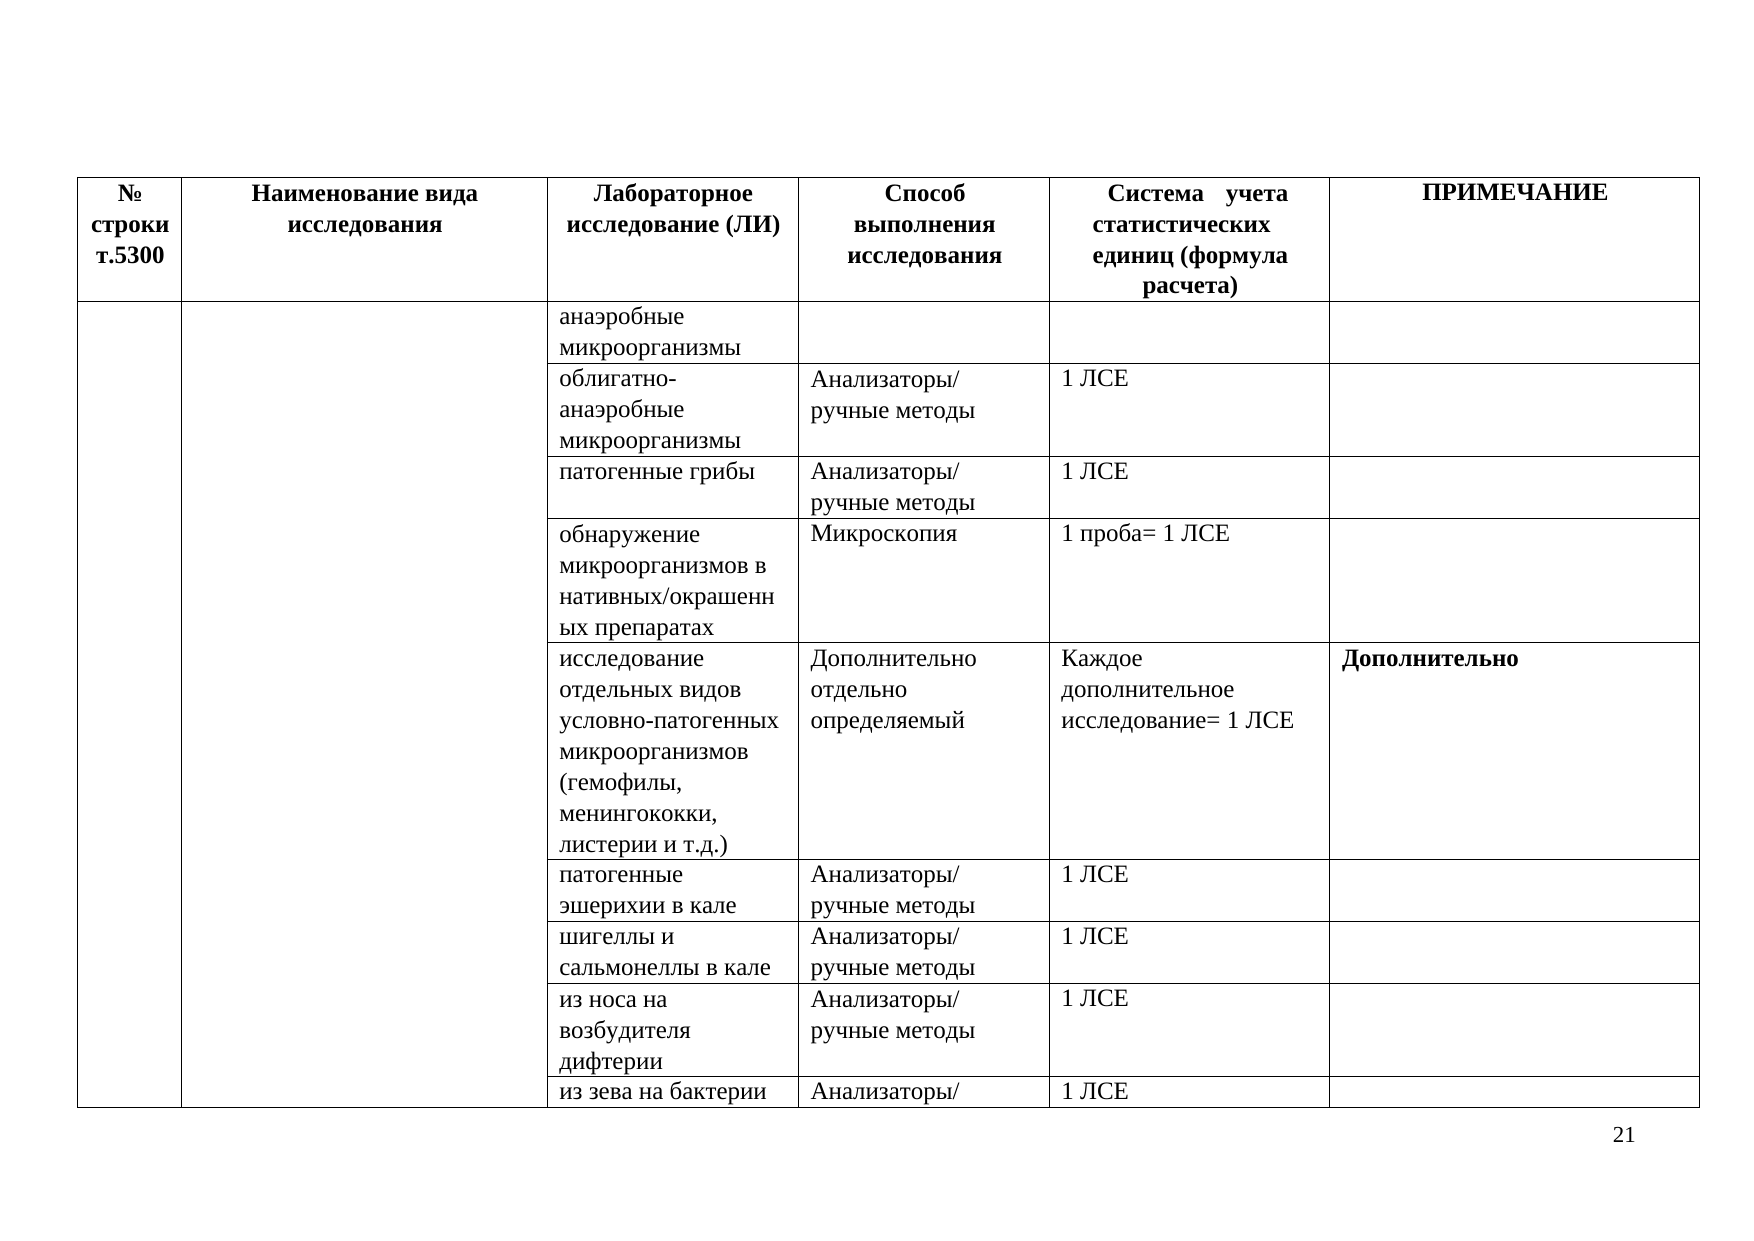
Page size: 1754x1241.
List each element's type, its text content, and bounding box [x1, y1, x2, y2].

table_cell Анализаторы/ [799, 1077, 1049, 1107]
table_cell [1330, 302, 1699, 363]
table_cell [1330, 457, 1699, 518]
table_header Система учета статистических единиц (формула расчета) [1050, 178, 1329, 301]
table_cell 1 ЛСЕ [1050, 364, 1329, 456]
table_cell из носа на возбудителя дифтерии [548, 984, 798, 1076]
table_cell Дополнительно [1330, 643, 1699, 859]
table_cell [1330, 984, 1699, 1076]
table_cell исследование отдельных видов условно-патогенных микроорганизмов (гемофилы, менингококки, листерии и т.д.) [548, 643, 798, 859]
table_header Способ выполнения исследования [799, 178, 1049, 301]
table_cell 1 ЛСЕ [1050, 457, 1329, 518]
table_cell 1 ЛСЕ [1050, 860, 1329, 921]
table_cell Анализаторы/ ручные методы [799, 457, 1049, 518]
table_cell [1330, 364, 1699, 456]
table_cell [78, 302, 181, 1107]
table_cell [1330, 922, 1699, 983]
table_cell [1050, 302, 1329, 363]
table_cell патогенные грибы [548, 457, 798, 518]
table_cell Каждое дополнительное исследование= 1 ЛСЕ [1050, 643, 1329, 859]
table_cell Анализаторы/ ручные методы [799, 922, 1049, 983]
table_cell Анализаторы/ ручные методы [799, 984, 1049, 1076]
table_cell анаэробные микроорганизмы [548, 302, 798, 363]
table_cell из зева на бактерии [548, 1077, 798, 1107]
table_cell обнаружение микроорганизмов в нативных/окрашенн ых препаратах [548, 519, 798, 642]
table_cell 1 ЛСЕ [1050, 1077, 1329, 1107]
table_cell шигеллы и сальмонеллы в кале [548, 922, 798, 983]
table_header Лабораторное исследование (ЛИ) [548, 178, 798, 301]
table_cell 1 ЛСЕ [1050, 922, 1329, 983]
table_cell патогенные эшерихии в кале [548, 860, 798, 921]
table_cell Дополнительно отдельно определяемый [799, 643, 1049, 859]
table_cell облигатно- анаэробные микроорганизмы [548, 364, 798, 456]
table_cell [1330, 860, 1699, 921]
table_cell Микроскопия [799, 519, 1049, 642]
table_cell Анализаторы/ ручные методы [799, 860, 1049, 921]
table_header Наименование вида исследования [182, 178, 547, 301]
table_header № строки т.5300 [78, 178, 181, 301]
table_cell Анализаторы/ ручные методы [799, 364, 1049, 456]
table_cell 1 проба= 1 ЛСЕ [1050, 519, 1329, 642]
table_cell [182, 302, 547, 1107]
table_cell [799, 302, 1049, 363]
table_cell 1 ЛСЕ [1050, 984, 1329, 1076]
table_header ПРИМЕЧАНИЕ [1330, 178, 1699, 301]
table_cell [1330, 519, 1699, 642]
table_cell [1330, 1077, 1699, 1107]
